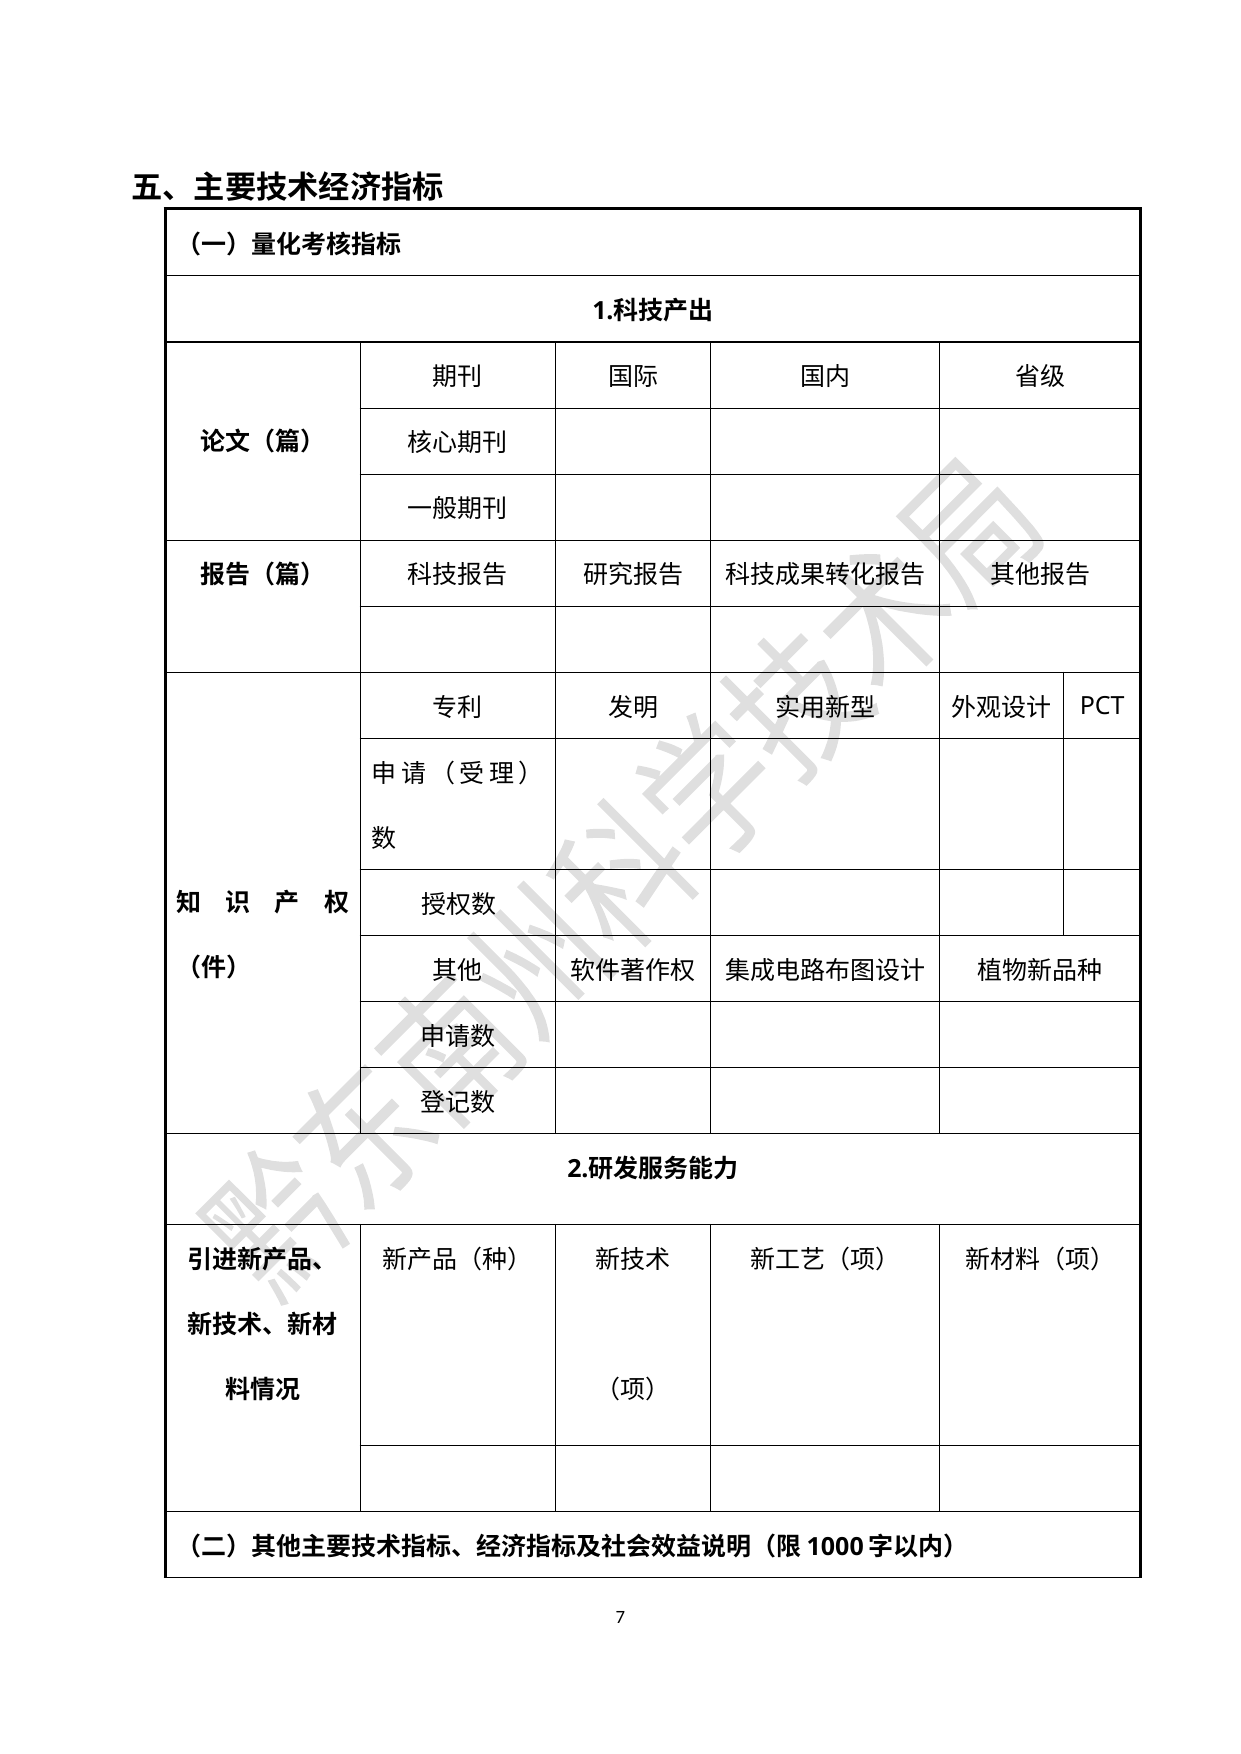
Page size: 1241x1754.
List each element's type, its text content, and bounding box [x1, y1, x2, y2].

table_cell （二）其他主要技术指标、经济指标及社会效益说明（限1000字以内） [167, 1512, 1139, 1577]
table_cell [711, 870, 939, 935]
table_cell [556, 475, 710, 539]
table_cell 核心期刊 [361, 409, 555, 473]
table_cell [361, 1446, 555, 1511]
table_cell 发明 [556, 673, 710, 738]
table_cell 论文（篇） [167, 343, 360, 539]
table_cell 新工艺（项） [711, 1225, 939, 1445]
table_cell [556, 607, 710, 672]
table_cell 引进新产品、新技术、新材料情况 [167, 1225, 360, 1511]
table_cell [940, 870, 1063, 935]
table_cell [940, 607, 1139, 672]
table_cell [711, 1002, 939, 1067]
table_cell 集成电路布图设计 [711, 936, 939, 1001]
table_cell 省级 [940, 343, 1139, 407]
table_cell [711, 607, 939, 672]
table_cell 软件著作权 [556, 936, 710, 1001]
table_cell 科技报告 [361, 541, 555, 606]
table_cell 新产品（种） [361, 1225, 555, 1445]
table_cell [556, 870, 710, 935]
text 五、主要技术经济指标 [131, 162, 1050, 207]
table_cell [1064, 870, 1139, 935]
table_cell [1064, 739, 1139, 869]
table_cell [711, 409, 939, 473]
table_cell 1.科技产出 [167, 276, 1139, 341]
table_cell 知识产权（件） [167, 673, 360, 1133]
table_cell 一般期刊 [361, 475, 555, 539]
table_cell [711, 475, 939, 539]
table_cell [711, 1446, 939, 1511]
table_cell [556, 1068, 710, 1133]
table_cell [556, 409, 710, 473]
table_cell 国内 [711, 343, 939, 407]
table_cell 授权数 [361, 870, 555, 935]
table_header （一）量化考核指标 [167, 210, 1139, 275]
table_cell 报告（篇） [167, 541, 360, 672]
table_cell [940, 1446, 1139, 1511]
table_cell [711, 1068, 939, 1133]
table_cell 科技成果转化报告 [711, 541, 939, 606]
table_cell PCT [1064, 673, 1139, 738]
table_cell [940, 409, 1139, 473]
table_cell [556, 1446, 710, 1511]
table_cell 植物新品种 [940, 936, 1139, 1001]
table_cell [940, 475, 1139, 539]
table_cell 期刊 [361, 343, 555, 407]
table_cell 其他 [361, 936, 555, 1001]
table_cell 国际 [556, 343, 710, 407]
table_cell [940, 739, 1063, 869]
table_cell 2.研发服务能力 [167, 1134, 1139, 1224]
table_cell 登记数 [361, 1068, 555, 1133]
table_cell 专利 [361, 673, 555, 738]
table_cell 新技术（项） [556, 1225, 710, 1445]
table_cell 外观设计 [940, 673, 1063, 738]
table_cell [940, 1002, 1139, 1067]
table_cell 申请（受理）数 [361, 739, 555, 869]
table_cell 其他报告 [940, 541, 1139, 606]
table_cell 研究报告 [556, 541, 710, 606]
table_cell [940, 1068, 1139, 1133]
table_cell [556, 739, 710, 869]
table_cell 新材料（项） [940, 1225, 1139, 1445]
table_cell [361, 607, 555, 672]
table_cell [556, 1002, 710, 1067]
table_cell 实用新型 [711, 673, 939, 738]
table_cell 申请数 [361, 1002, 555, 1067]
table_cell [711, 739, 939, 869]
